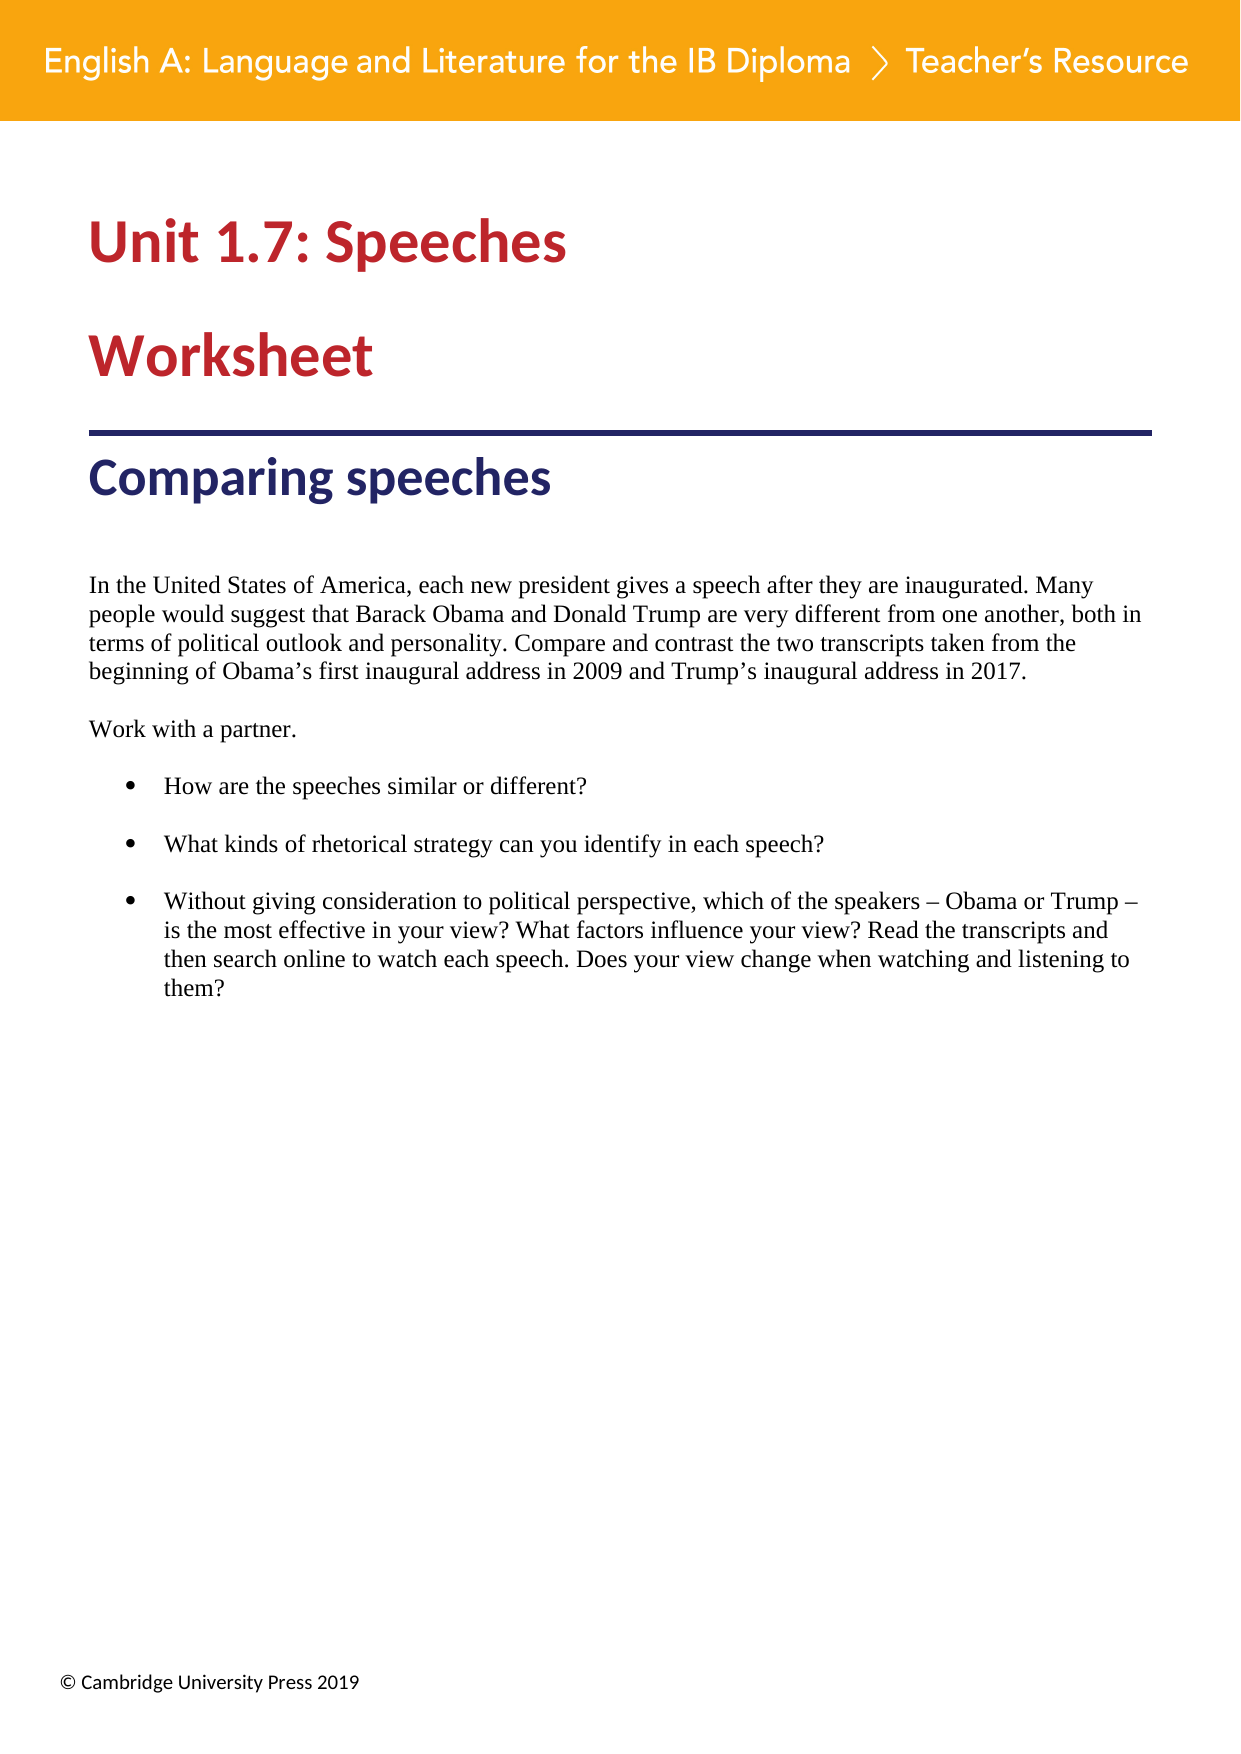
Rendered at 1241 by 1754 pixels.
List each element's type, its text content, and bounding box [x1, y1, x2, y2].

text Comparing speeches [89, 436, 1152, 508]
text In the United States of America, each new president gives a speech after they are inaugurated. Many people would suggest that Barack Obama and Donald Trump are very different from one another, both in terms of political outlook and personality. Compare and contrast the two transcripts taken from the beginning of Obama’s first inaugural address in 2009 and Trump’s inaugural address in 2017. [89, 570, 1152, 685]
picture [0, 0, 1241, 121]
list What kinds of rhetorical strategy can you identify in each speech? [126, 829, 1152, 858]
title Unit 1.7: Speeches [89, 202, 1152, 278]
text Work with a partner. [89, 714, 1152, 743]
list Without giving consideration to political perspective, which of the speakers – Obama or Trump – is the most effective in your view? What factors influence your view? Read the transcripts and then search online to watch each speech. Does your view change when watching and listening to them? [126, 886, 1152, 1001]
title Worksheet [89, 316, 1152, 392]
list How are the speeches similar or different? [126, 771, 1152, 800]
